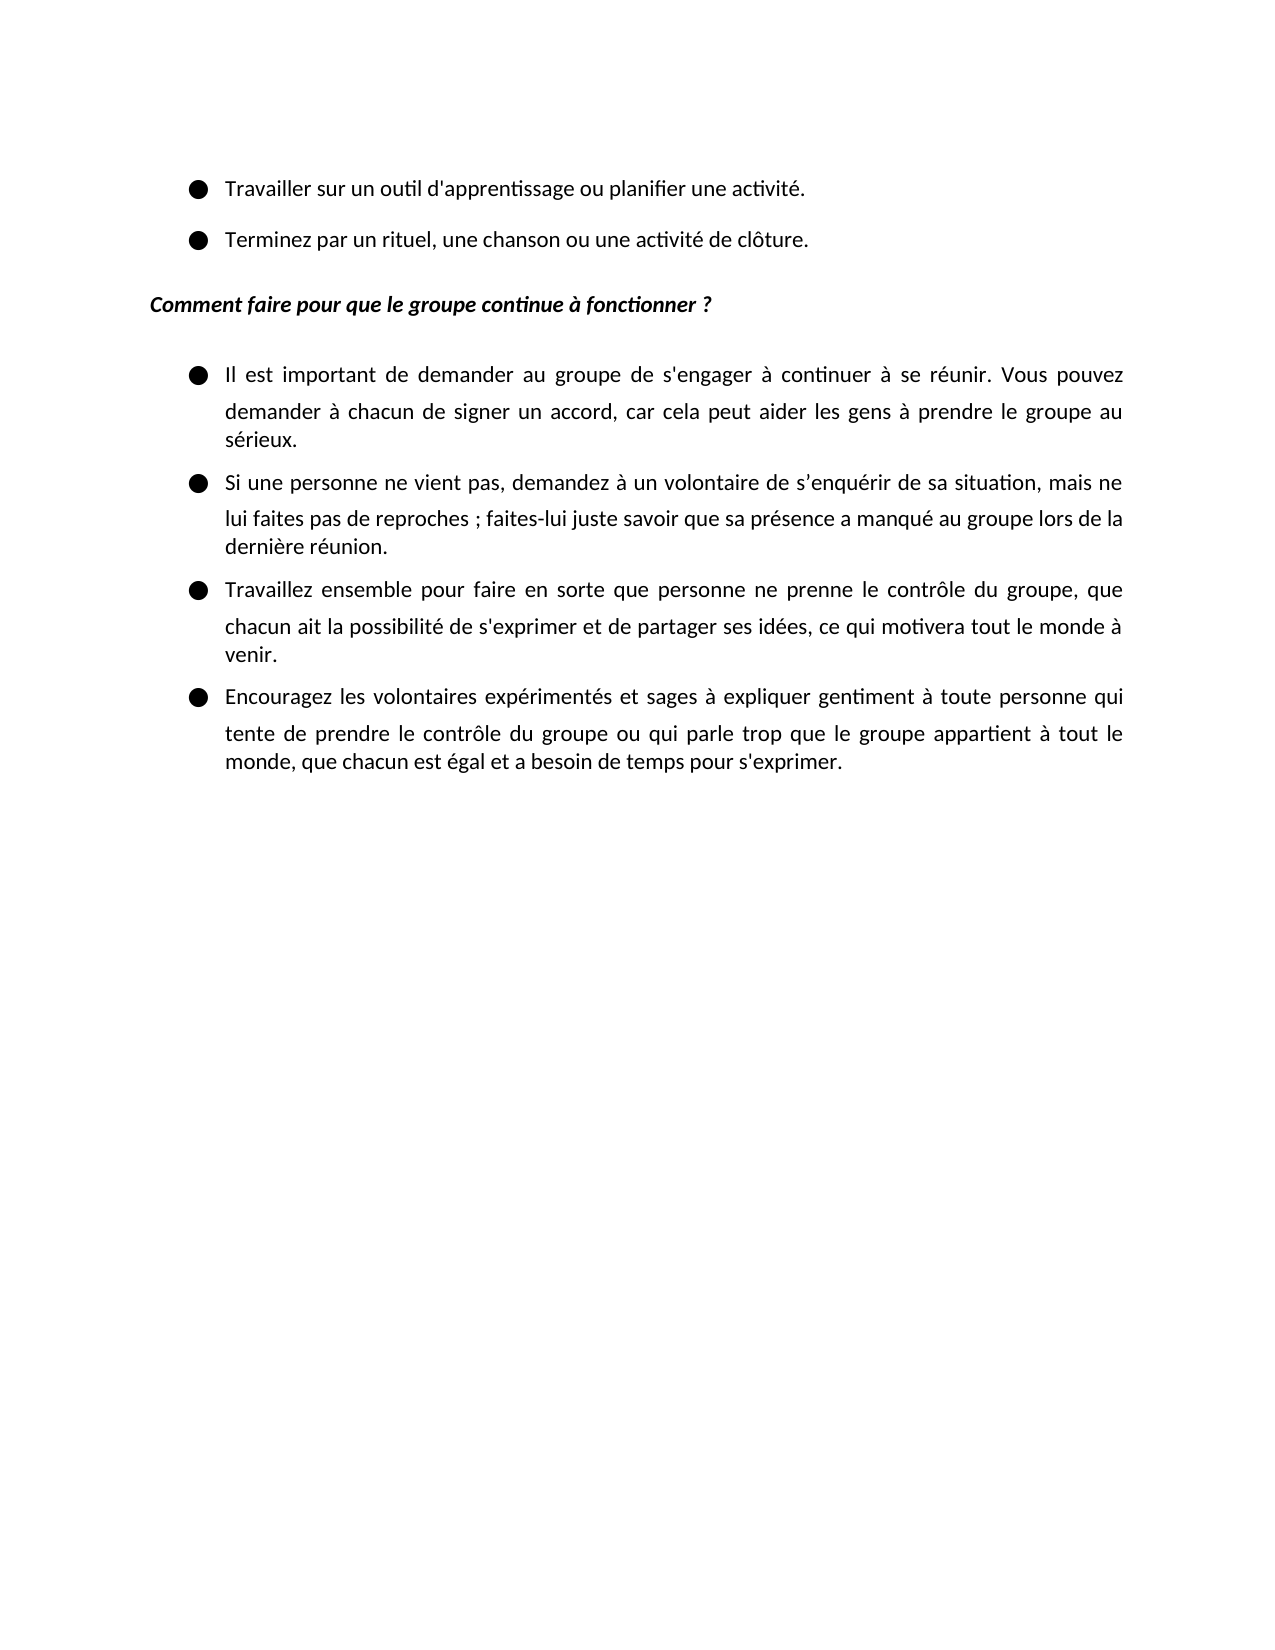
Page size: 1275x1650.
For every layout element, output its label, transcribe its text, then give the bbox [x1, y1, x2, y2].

list Travaillez ensemble pour faire en sorte que personne ne prenne le contrôle du groupe, que chacun ait la possibilité de s'exprimer et de partager ses idées, ce qui motivera tout le monde à venir. [187, 561, 1125, 668]
list Si une personne ne vient pas, demandez à un volontaire de s’enquérir de sa situation, mais ne lui faites pas de reproches ; faites-lui juste savoir que sa présence a manqué au groupe lors de la dernière réunion. [187, 453, 1125, 561]
list Terminez par un rituel, une chanson ou une activité de clôture. [187, 211, 1125, 262]
list Encouragez les volontaires expérimentés et sages à expliquer gentiment à toute personne qui tente de prendre le contrôle du groupe ou qui parle trop que le groupe appartient à tout le monde, que chacun est égal et a besoin de temps pour s'exprimer. [187, 668, 1125, 775]
list Il est important de demander au groupe de s'engager à continuer à se réunir. Vous pouvez demander à chacun de signer un accord, car cela peut aider les gens à prendre le groupe au sérieux. [187, 346, 1125, 453]
text Comment faire pour que le groupe continue à fonctionner ? [150, 290, 1125, 318]
list Travailler sur un outil d'apprentissage ou planifier une activité. [187, 159, 1125, 211]
